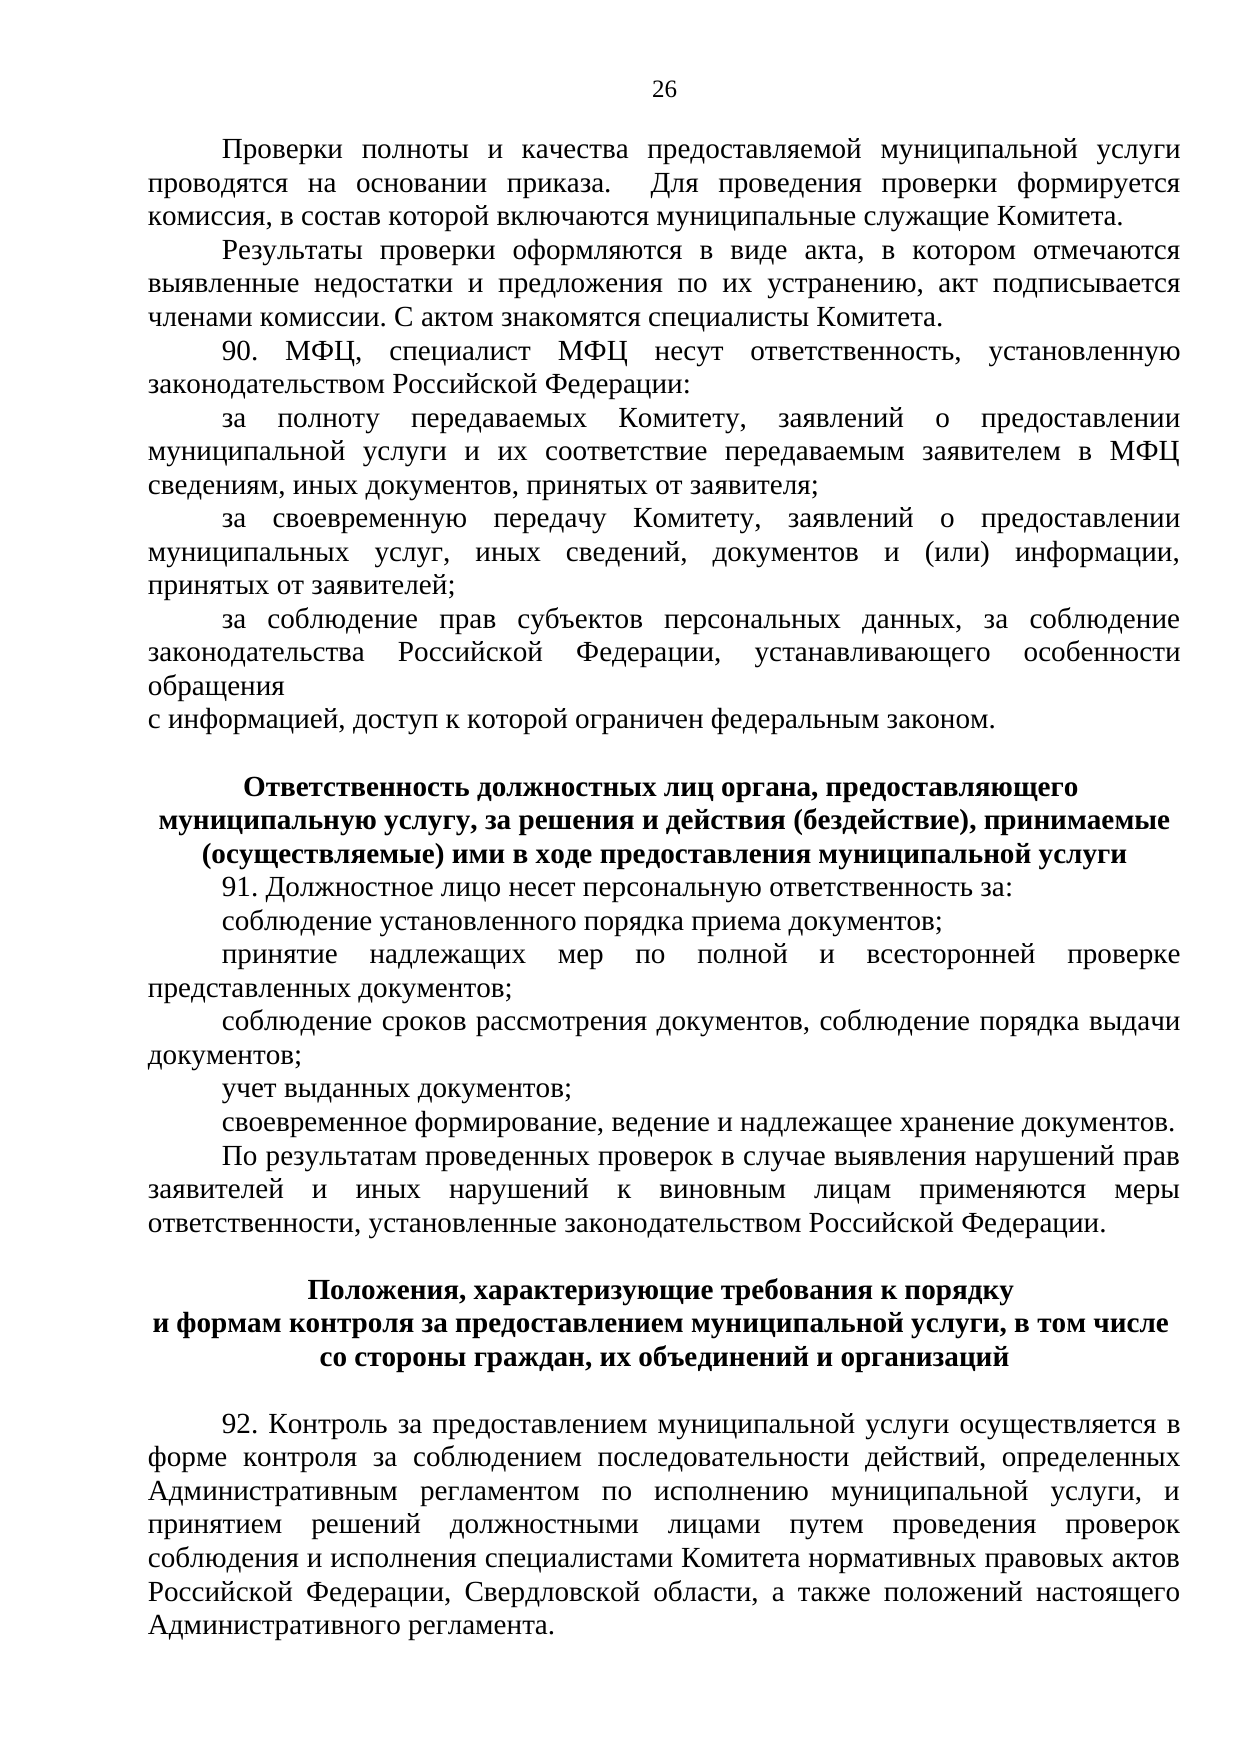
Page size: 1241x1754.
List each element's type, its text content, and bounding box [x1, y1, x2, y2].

text учет выданных документов; [148, 1071, 1181, 1104]
text за полноту передаваемых Комитету, заявлений о предоставлении муниципальной услуги и их соответствие передаваемым заявителем в МФЦ сведениям, иных документов, принятых от заявителя; [148, 400, 1181, 500]
text за своевременную передачу Комитету, заявлений о предоставлении муниципальных услуг, иных сведений, документов и (или) информации, принятых от заявителей; [148, 500, 1181, 601]
text своевременное формирование, ведение и надлежащее хранение документов. [148, 1104, 1181, 1138]
text По результатам проведенных проверок в случае выявления нарушений прав заявителей и иных нарушений к виновным лицам применяются меры ответственности, установленные законодательством Российской Федерации. [148, 1138, 1181, 1238]
text Проверки полноты и качества предоставляемой муниципальной услуги проводятся на основании приказа. Для проведения проверки формируется комиссия, в состав которой включаются муниципальные служащие Комитета. [148, 131, 1181, 232]
text Ответственность должностных лиц органа, предоставляющего муниципальную услугу, за решения и действия (бездействие), принимаемые (осуществляемые) ими в ходе предоставления муниципальной услуги [148, 769, 1181, 869]
text принятие надлежащих мер по полной и всесторонней проверке представленных документов; [148, 936, 1181, 1003]
text Результаты проверки оформляются в виде акта, в котором отмечаются выявленные недостатки и предложения по их устранению, акт подписывается членами комиссии. С актом знакомятся специалисты Комитета. [148, 232, 1181, 333]
text за соблюдение прав субъектов персональных данных, за соблюдение законодательства Российской Федерации, устанавливающего особенности обращения с информацией, доступ к которой ограничен федеральным законом. [148, 601, 1181, 735]
text 91. Должностное лицо несет персональную ответственность за: [148, 869, 1181, 903]
text 92. Контроль за предоставлением муниципальной услуги осуществляется в форме контроля за соблюдением последовательности действий, определенных Административным регламентом по исполнению муниципальной услуги, и принятием решений должностными лицами путем проведения проверок соблюдения и исполнения специалистами Комитета нормативных правовых актов Российской Федерации, Свердловской области, а также положений настоящего Административного регламента. [148, 1406, 1181, 1641]
text Положения, характеризующие требования к порядку и формам контроля за предоставлением муниципальной услуги, в том числе со стороны граждан, их объединений и организаций [148, 1272, 1181, 1372]
text соблюдение установленного порядка приема документов; [148, 903, 1181, 936]
text соблюдение сроков рассмотрения документов, соблюдение порядка выдачи документов; [148, 1003, 1181, 1071]
text 90. МФЦ, специалист МФЦ несут ответственность, установленную законодательством Российской Федерации: [148, 333, 1181, 400]
